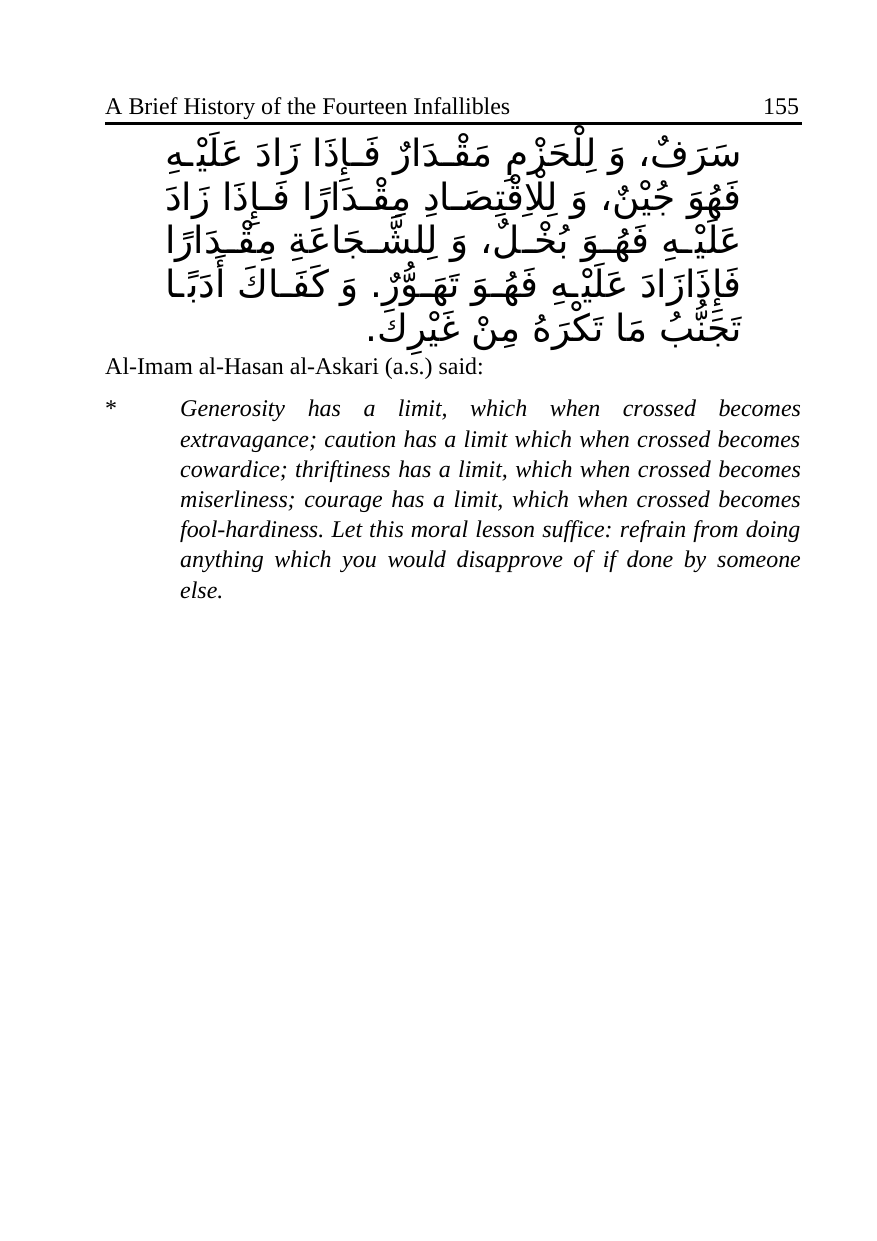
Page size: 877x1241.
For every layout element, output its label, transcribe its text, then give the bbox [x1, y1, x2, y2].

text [165, 132, 742, 350]
text * Generosity has a limit, which when crossed becomes extravagance; caution has a limit which when crossed becomes cowardice; thriftiness has a limit, which when crossed becomes miserliness; courage has a limit, which when crossed becomes fool-hardiness. Let this moral lesson suffice: refrain from doing anything which you would disapprove of if done by someone else. [105, 393, 802, 604]
text Al-Imam al-Hasan al-Askari (a.s.) said: [105, 350, 802, 380]
